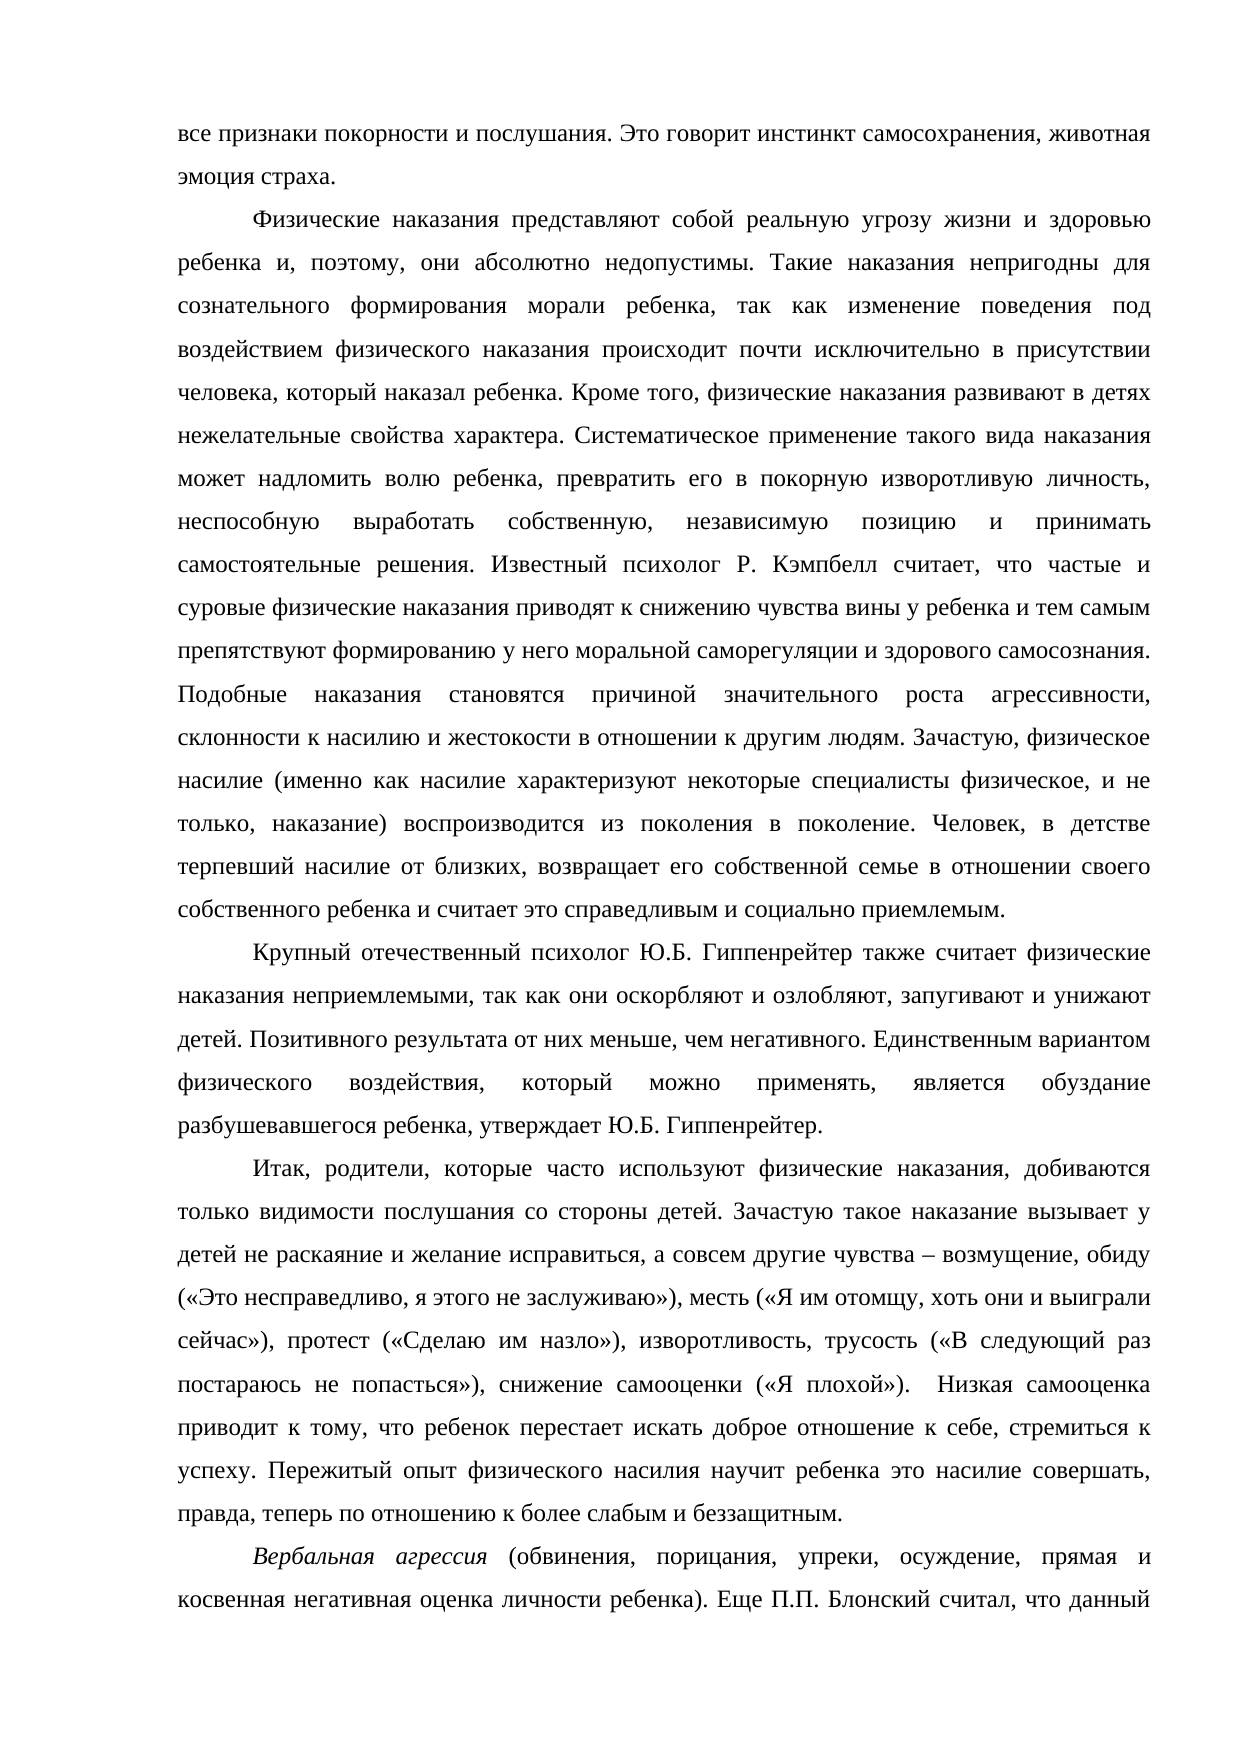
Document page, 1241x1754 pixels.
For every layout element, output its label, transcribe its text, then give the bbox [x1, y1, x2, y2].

text Физические наказания представляют собой реальную угрозу жизни и здоровью ребенка и, поэтому, они абсолютно недопустимы. Такие наказания непригодны для сознательного формирования морали ребенка, так как изменение поведения под воздействием физического наказания происходит почти исключительно в присутствии человека, который наказал ребенка. Кроме того, физические наказания развивают в детях нежелательные свойства характера. Систематическое применение такого вида наказания может надломить волю ребенка, превратить его в покорную изворотливую личность, неспособную выработать собственную, независимую позицию и принимать самостоятельные решения. Известный психолог Р. Кэмпбелл считает, что частые и суровые физические наказания приводят к снижению чувства вины у ребенка и тем самым препятствуют формированию у него моральной саморегуляции и здорового самосознания. Подобные наказания становятся причиной значительного роста агрессивности, склонности к насилию и жестокости в отношении к другим людям. Зачастую, физическое насилие (именно как насилие характеризуют некоторые специалисты физическое, и не только, наказание) воспроизводится из поколения в поколение. Человек, в детстве терпевший насилие от близких, возвращает его собственной семье в отношении своего собственного ребенка и считает это справедливым и социально приемлемым. [177, 204, 1152, 923]
text Крупный отечественный психолог Ю.Б. Гиппенрейтер также считает физические наказания неприемлемыми, так как они оскорбляют и озлобляют, запугивают и унижают детей. Позитивного результата от них меньше, чем негативного. Единственным вариантом физического воздействия, который можно применять, является обуздание разбушевавшегося ребенка, утверждает Ю.Б. Гиппенрейтер. [177, 937, 1152, 1139]
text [177, 1541, 1152, 1613]
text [177, 118, 1152, 190]
text Итак, родители, которые часто используют физические наказания, добиваются только видимости послушания со стороны детей. Зачастую такое наказание вызывает у детей не раскаяние и желание исправиться, а совсем другие чувства – возмущение, обиду («Это несправедливо, я этого не заслуживаю»), месть («Я им отомщу, хоть они и выиграли сейчас»), протест («Сделаю им назло»), изворотливость, трусость («В следующий раз постараюсь не попасться»), снижение самооценки («Я плохой»). Низкая самооценка приводит к тому, что ребенок перестает искать доброе отношение к себе, стремиться к успеху. Пережитый опыт физического насилия научит ребенка это насилие совершать, правда, теперь по отношению к более слабым и беззащитным. [177, 1153, 1152, 1527]
